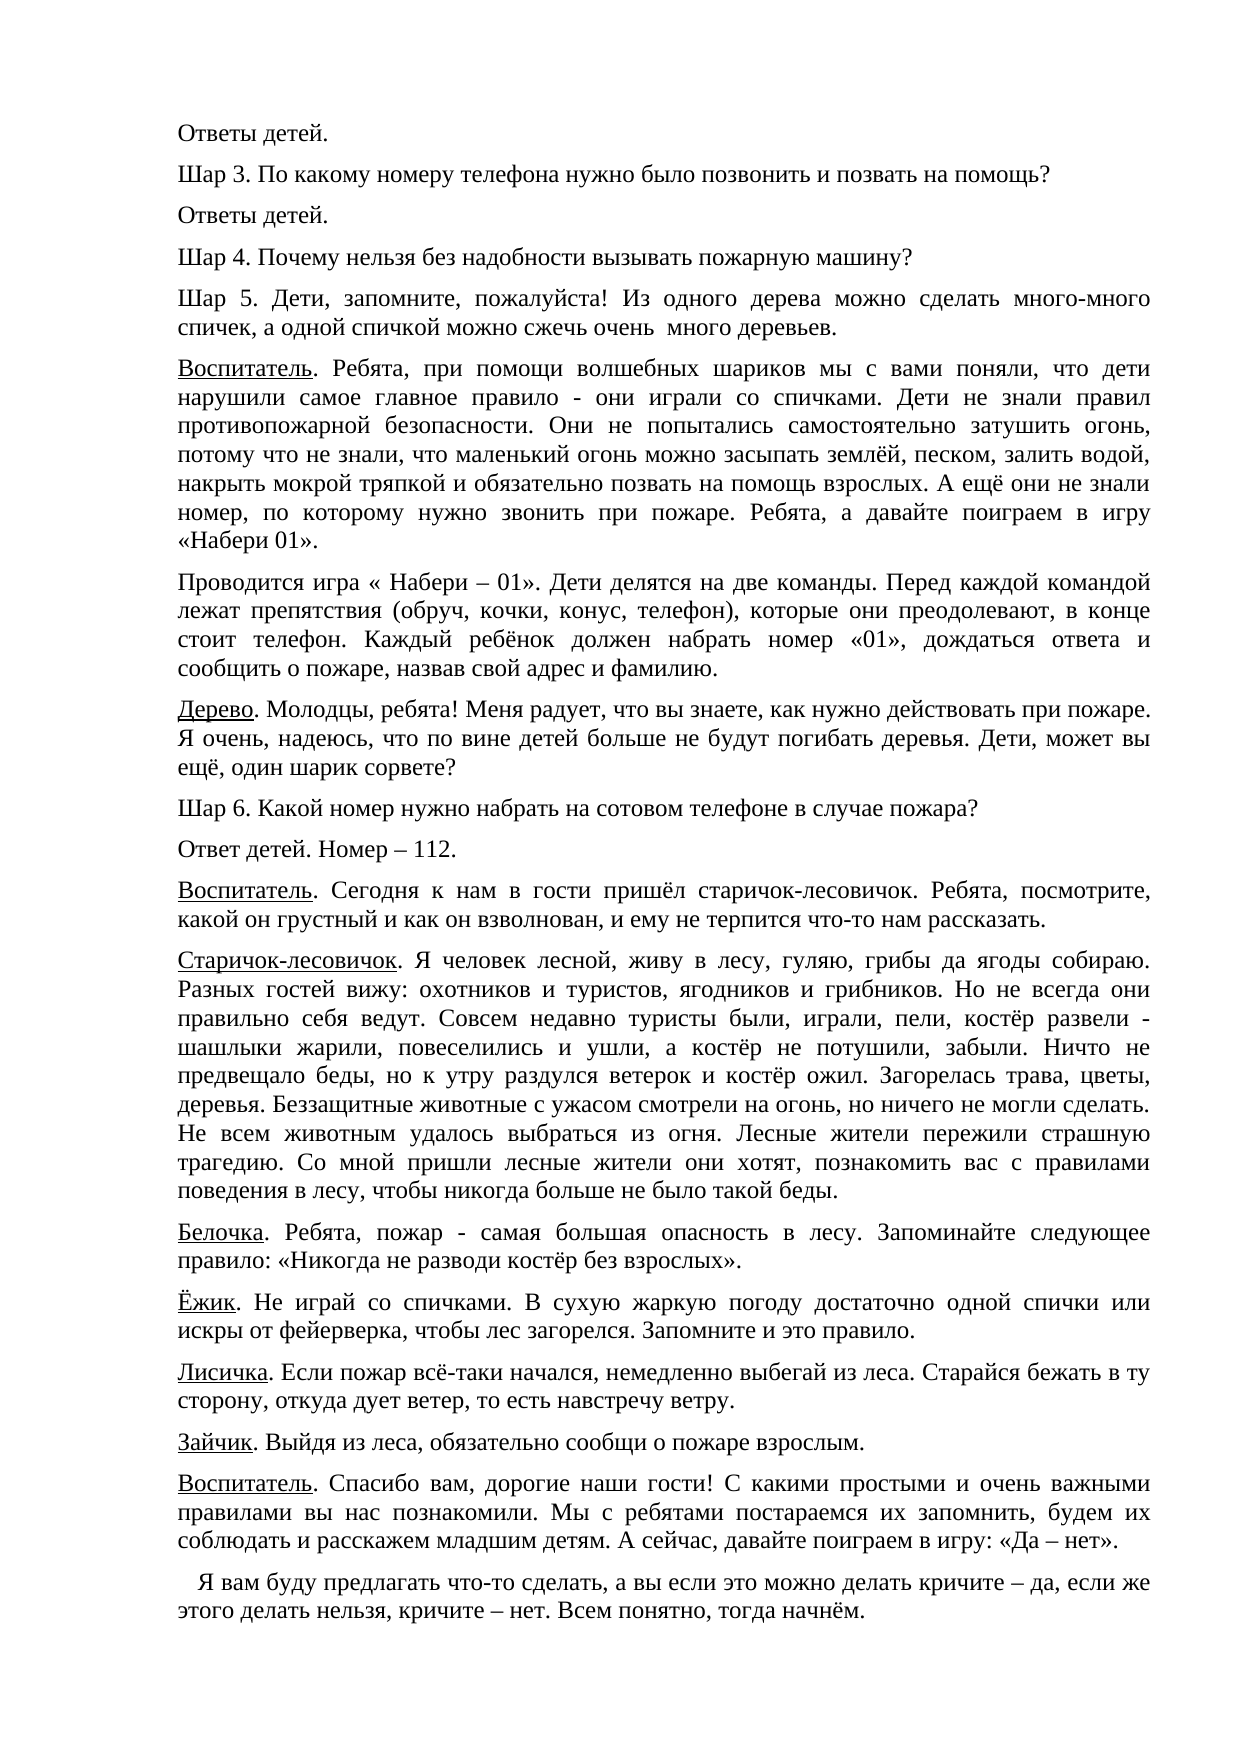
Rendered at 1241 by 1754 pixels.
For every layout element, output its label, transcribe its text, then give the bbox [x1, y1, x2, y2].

text Воспитатель. Ребята, при помощи волшебных шариков мы с вами поняли, что дети нарушили самое главное правило - они играли со спичками. Дети не знали правил противопожарной безопасности. Они не попытались самостоятельно затушить огонь, потому что не знали, что маленький огонь можно засыпать землёй, песком, залить водой, накрыть мокрой тряпкой и обязательно позвать на помощь взрослых. А ещё они не знали номер, по которому нужно звонить при пожаре. Ребята, а давайте поиграем в игру «Набери 01». [177, 353, 1152, 554]
text Проводится игра « Набери – 01». Дети делятся на две команды. Перед каждой командой лежат препятствия (обруч, кочки, конус, телефон), которые они преодолевают, в конце стоит телефон. Каждый ребёнок должен набрать номер «01», дождаться ответа и сообщить о пожаре, назвав свой адрес и фамилию. [177, 567, 1152, 682]
text Белочка. Ребята, пожар - самая большая опасность в лесу. Запоминайте следующее правило: «Никогда не разводи костёр без взрослых». [177, 1217, 1152, 1274]
text Воспитатель. Сегодня к нам в гости пришёл старичок-лесовичок. Ребята, посмотрите, какой он грустный и как он взволнован, и ему не терпится что-то нам рассказать. [177, 876, 1152, 933]
text Зайчик. Выйдя из леса, обязательно сообщи о пожаре взрослым. [177, 1427, 1152, 1456]
text Ответы детей. [177, 118, 1152, 147]
text Шар 6. Какой номер нужно набрать на сотовом телефоне в случае пожара? [177, 793, 1152, 822]
text Старичок-лесовичок. Я человек лесной, живу в лесу, гуляю, грибы да ягоды собираю. Разных гостей вижу: охотников и туристов, ягодников и грибников. Но не всегда они правильно себя ведут. Совсем недавно туристы были, играли, пели, костёр развели - шашлыки жарили, повеселились и ушли, а костёр не потушили, забыли. Ничто не предвещало беды, но к утру раздулся ветерок и костёр ожил. Загорелась трава, цветы, деревья. Беззащитные животные с ужасом смотрели на огонь, но ничего не могли сделать. Не всем животным удалось выбраться из огня. Лесные жители пережили страшную трагедию. Со мной пришли лесные жители они хотят, познакомить вас с правилами поведения в лесу, чтобы никогда больше не было такой беды. [177, 946, 1152, 1204]
text Ответ детей. Номер – 112. [177, 834, 1152, 863]
text Шар 3. По какому номеру телефона нужно было позвонить и позвать на помощь? [177, 159, 1152, 188]
text Я вам буду предлагать что-то сделать, а вы если это можно делать кричите – да, если же этого делать нельзя, кричите – нет. Всем понятно, тогда начнём. [177, 1567, 1152, 1624]
text Шар 4. Почему нельзя без надобности вызывать пожарную машину? [177, 242, 1152, 271]
text Шар 5. Дети, запомните, пожалуйста! Из одного дерева можно сделать много-много спичек, а одной спичкой можно сжечь очень много деревьев. [177, 283, 1152, 341]
text Дерево. Молодцы, ребята! Меня радует, что вы знаете, как нужно действовать при пожаре. Я очень, надеюсь, что по вине детей больше не будут погибать деревья. Дети, может вы ещё, один шарик сорвете? [177, 694, 1152, 781]
text Ёжик. Не играй со спичками. В сухую жаркую погоду достаточно одной спички или искры от фейерверка, чтобы лес загорелся. Запомните и это правило. [177, 1287, 1152, 1344]
text Воспитатель. Спасибо вам, дорогие наши гости! С какими простыми и очень важными правилами вы нас познакомили. Мы с ребятами постараемся их запомнить, будем их соблюдать и расскажем младшим детям. А сейчас, давайте поиграем в игру: «Да – нет». [177, 1468, 1152, 1554]
text Лисичка. Если пожар всё-таки начался, немедленно выбегай из леса. Старайся бежать в ту сторону, откуда дует ветер, то есть навстречу ветру. [177, 1357, 1152, 1414]
text Ответы детей. [177, 201, 1152, 229]
